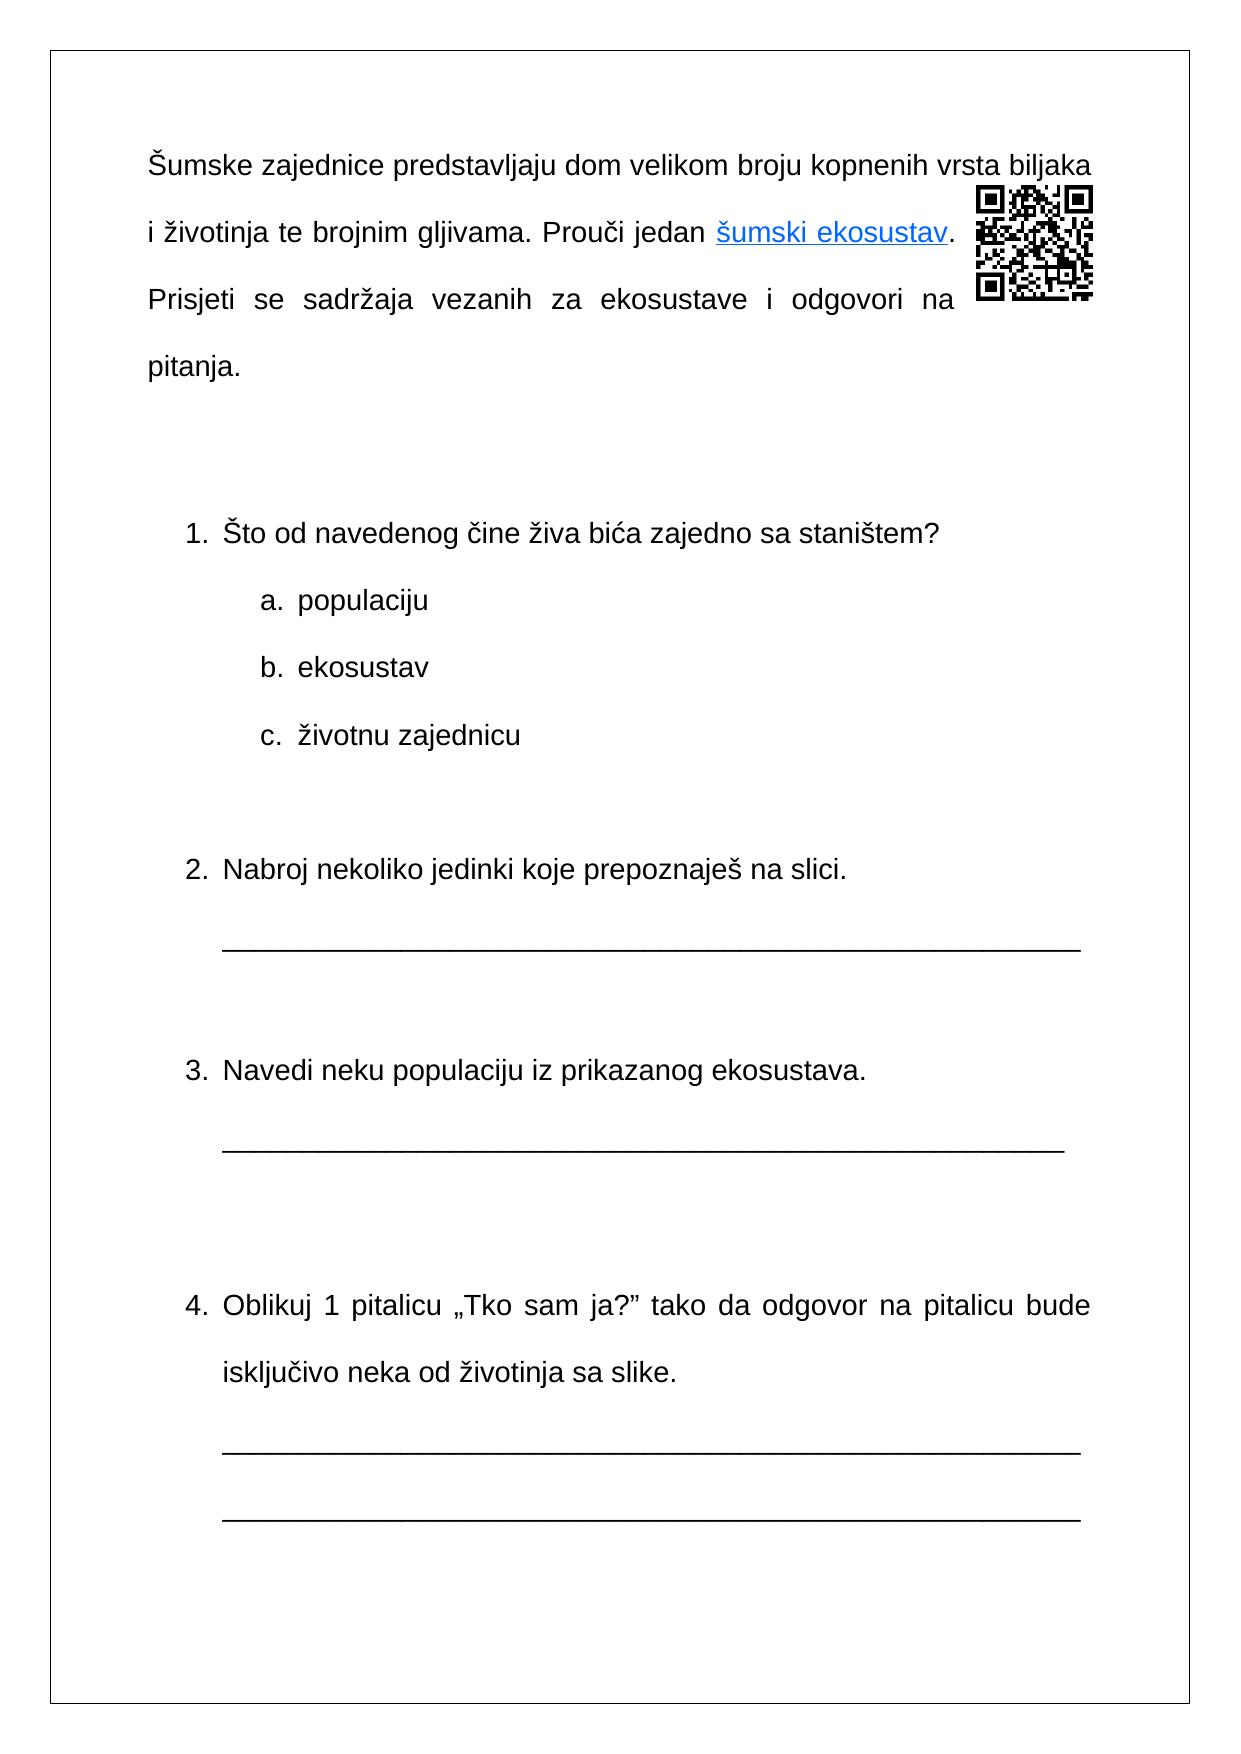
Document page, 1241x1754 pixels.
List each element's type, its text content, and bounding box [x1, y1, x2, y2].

list Nabroj nekoliko jedinki koje prepoznaješ na slici. [185, 852, 1093, 885]
list Što od navedenog čine živa bića zajedno sa staništem? [185, 516, 1093, 550]
list ekosustav [260, 650, 1093, 684]
picture [975, 183, 1093, 302]
list _____________________________________________________ [222, 919, 1093, 952]
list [222, 1422, 1093, 1522]
list Navedi neku populaciju iz prikazanog ekosustava. [185, 1053, 1093, 1086]
list ____________________________________________________ [222, 1120, 1093, 1153]
list populaciju [260, 583, 1093, 617]
list životnu zajednicu [260, 717, 1093, 751]
list Oblikuj 1 pitalicu „Tko sam ja?” tako da odgovor na pitalicu bude isključivo neka od životinja sa slike. [185, 1287, 1093, 1388]
text Šumske zajednice predstavljaju dom velikom broju kopnenih vrsta biljaka i životinja te brojnim gljivama. Prouči jedan šumski ekosustav. Prisjeti se sadržaja vezanih za ekosustave i odgovori na pitanja. [147, 147, 1093, 382]
